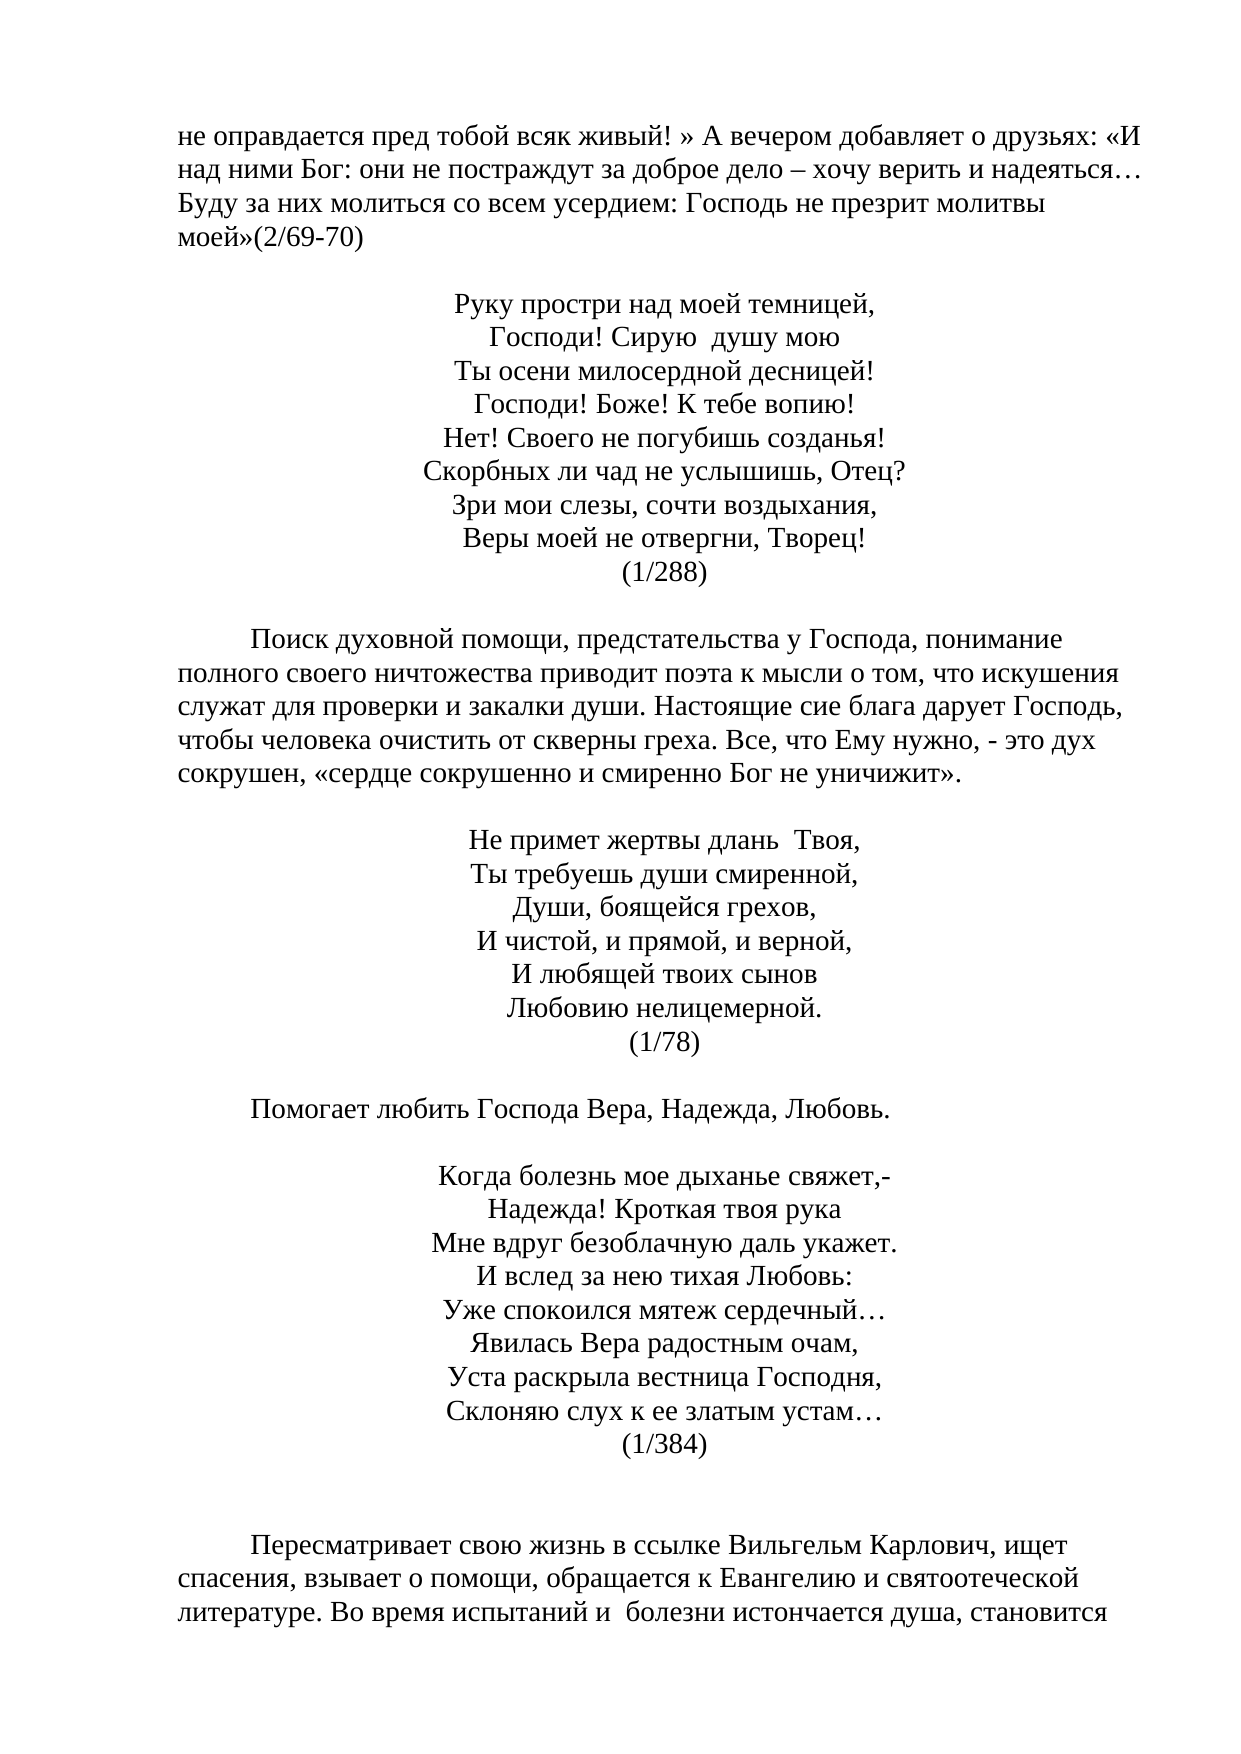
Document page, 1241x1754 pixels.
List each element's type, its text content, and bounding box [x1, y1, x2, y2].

text Руку простри над моей темницей, [177, 286, 1152, 319]
text Когда болезнь мое дыханье свяжет,- [177, 1158, 1152, 1191]
text Явилась Вера радостным очам, [177, 1326, 1152, 1359]
text (1/78) [177, 1024, 1152, 1057]
text Уже спокоился мятеж сердечный… [177, 1292, 1152, 1326]
text (1/288) [177, 554, 1152, 588]
text Нет! Своего не погубишь созданья! [177, 420, 1152, 453]
text Склоняю слух к ее златым устам… [177, 1393, 1152, 1426]
text Господи! Боже! К тебе вопию! [177, 386, 1152, 420]
text Любовию нелицемерной. [177, 990, 1152, 1024]
text (1/384) [177, 1426, 1152, 1460]
text Души, боящейся грехов, [177, 889, 1152, 923]
text Надежда! Кроткая твоя рука [177, 1191, 1152, 1225]
text И вслед за нею тихая Любовь: [177, 1258, 1152, 1292]
text Веры моей не отвергни, Творец! [177, 521, 1152, 554]
text Ты осени милосердной десницей! [177, 353, 1152, 386]
text И любящей твоих сынов [177, 957, 1152, 990]
text Господи! Сирую душу мою [177, 319, 1152, 353]
text И чистой, и прямой, и верной, [177, 923, 1152, 957]
text Поиск духовной помощи, предстательства у Господа, понимание полного своего ничтожества приводит поэта к мысли о том, что искушения служат для проверки и закалки души. Настоящие сие блага дарует Господь, чтобы человека очистить от скверны греха. Все, что Ему нужно, - это дух сокрушен, «сердце сокрушенно и смиренно Бог не уничижит». [177, 621, 1152, 789]
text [177, 1527, 1152, 1627]
text Не примет жертвы длань Твоя, [177, 822, 1152, 856]
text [177, 118, 1152, 252]
text Уста раскрыла вестница Господня, [177, 1359, 1152, 1393]
text Мне вдруг безоблачную даль укажет. [177, 1225, 1152, 1258]
text Зри мои слезы, сочти воздыхания, [177, 487, 1152, 521]
text Помогает любить Господа Вера, Надежда, Любовь. [177, 1091, 1152, 1124]
text Скорбных ли чад не услышишь, Отец? [177, 453, 1152, 487]
text Ты требуешь души смиренной, [177, 856, 1152, 889]
